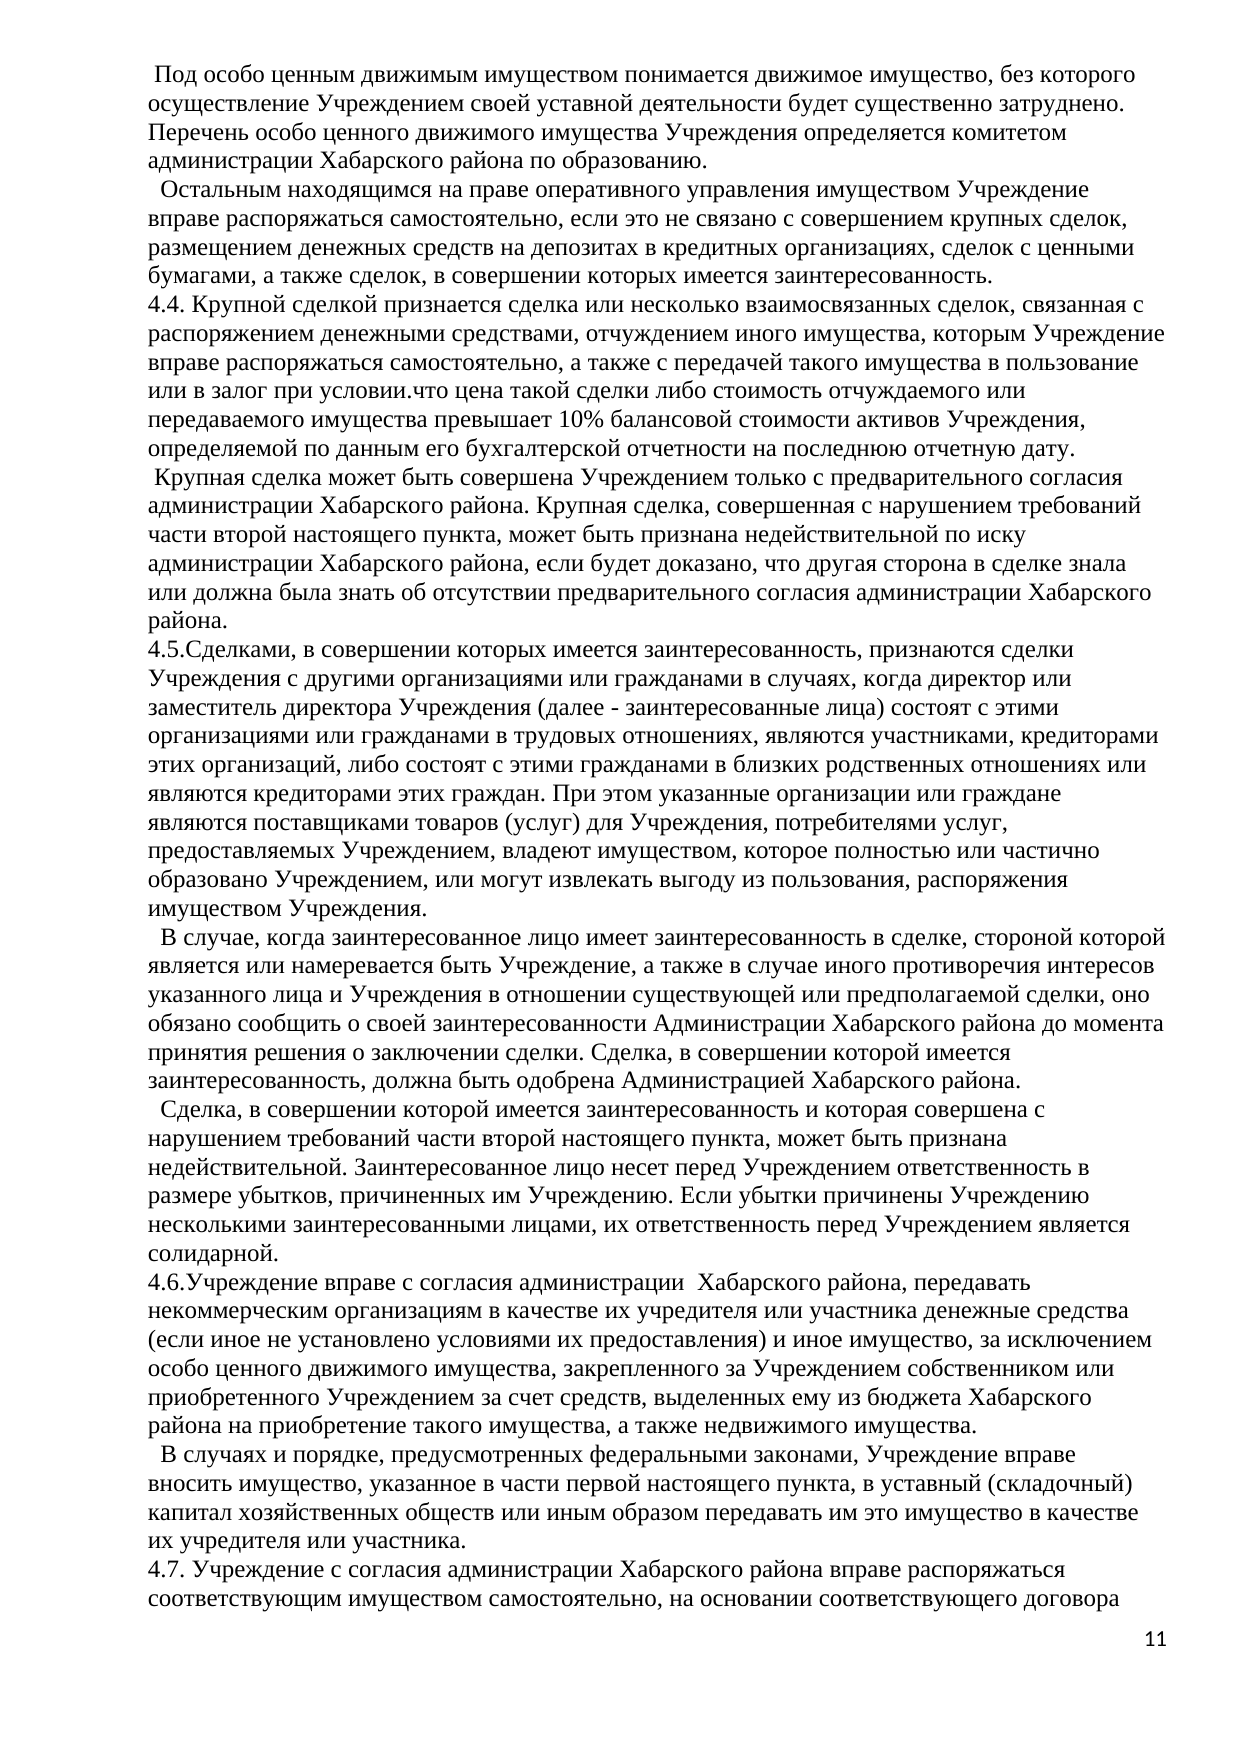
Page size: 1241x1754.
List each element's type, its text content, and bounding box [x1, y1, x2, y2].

text В случае, когда заинтересованное лицо имеет заинтересованность в сделке, стороной которой является или намеревается быть Учреждение, а также в случае иного противоречия интересов указанного лица и Учреждения в отношении существующей или предполагаемой сделки, оно обязано сообщить о своей заинтересованности Администрации Хабарского района до момента принятия решения о заключении сделки. Сделка, в совершении которой имеется заинтересованность, должна быть одобрена Администрацией Хабарского района. [148, 922, 1167, 1094]
text Под особо ценным движимым имуществом понимается движимое имущество, без которого осуществление Учреждением своей уставной деятельности будет существенно затруднено. Перечень особо ценного движимого имущества Учреждения определяется комитетом администрации Хабарского района по образованию. [148, 59, 1167, 174]
text 4.5.Сделками, в совершении которых имеется заинтересованность, признаются сделки Учреждения с другими организациями или гражданами в случаях, когда директор или заместитель директора Учреждения (далее - заинтересованные лица) состоят с этими организациями или гражданами в трудовых отношениях, являются участниками, кредиторами этих организаций, либо состоят с этими гражданами в близких родственных отношениях или являются кредиторами этих граждан. При этом указанные организации или граждане являются поставщиками товаров (услуг) для Учреждения, потребителями услуг, предоставляемых Учреждением, владеют имуществом, которое полностью или частично образовано Учреждением, или могут извлекать выгоду из пользования, распоряжения имуществом Учреждения. [148, 634, 1167, 922]
text Крупная сделка может быть совершена Учреждением только с предварительного согласия администрации Хабарского района. Крупная сделка, совершенная с нарушением требований части второй настоящего пункта, может быть признана недействительной по иску администрации Хабарского района, если будет доказано, что другая сторона в сделке знала или должна была знать об отсутствии предварительного согласия администрации Хабарского района. [148, 462, 1167, 634]
text 4.6.Учреждение вправе с согласия администрации Хабарского района, передавать некоммерческим организациям в качестве их учредителя или участника денежные средства (если иное не установлено условиями их предоставления) и иное имущество, за исключением особо ценного движимого имущества, закрепленного за Учреждением собственником или приобретенного Учреждением за счет средств, выделенных ему из бюджета Хабарского района на приобретение такого имущества, а также недвижимого имущества. [148, 1267, 1167, 1439]
text Сделка, в совершении которой имеется заинтересованность и которая совершена с нарушением требований части второй настоящего пункта, может быть признана недействительной. Заинтересованное лицо несет перед Учреждением ответственность в размере убытков, причиненных им Учреждению. Если убытки причинены Учреждению несколькими заинтересованными лицами, их ответственность перед Учреждением является солидарной. [148, 1094, 1167, 1267]
text Остальным находящимся на праве оперативного управления имуществом Учреждение вправе распоряжаться самостоятельно, если это не связано с совершением крупных сделок, размещением денежных средств на депозитах в кредитных организациях, сделок с ценными бумагами, а также сделок, в совершении которых имеется заинтересованность. [148, 174, 1167, 289]
text В случаях и порядке, предусмотренных федеральными законами, Учреждение вправе вносить имущество, указанное в части первой настоящего пункта, в уставный (складочный) капитал хозяйственных обществ или иным образом передавать им это имущество в качестве их учредителя или участника. [148, 1439, 1167, 1554]
text 4.4. Крупной сделкой признается сделка или несколько взаимосвязанных сделок, связанная с распоряжением денежными средствами, отчуждением иного имущества, которым Учреждение вправе распоряжаться самостоятельно, а также с передачей такого имущества в пользование или в залог при условии.что цена такой сделки либо стоимость отчуждаемого или передаваемого имущества превышает 10% балансовой стоимости активов Учреждения, определяемой по данным его бухгалтерской отчетности на последнюю отчетную дату. [148, 289, 1167, 462]
text 4.7. Учреждение с согласия администрации Хабарского района вправе распоряжаться соответствующим имуществом самостоятельно, на основании соответствующего договора [148, 1554, 1167, 1612]
